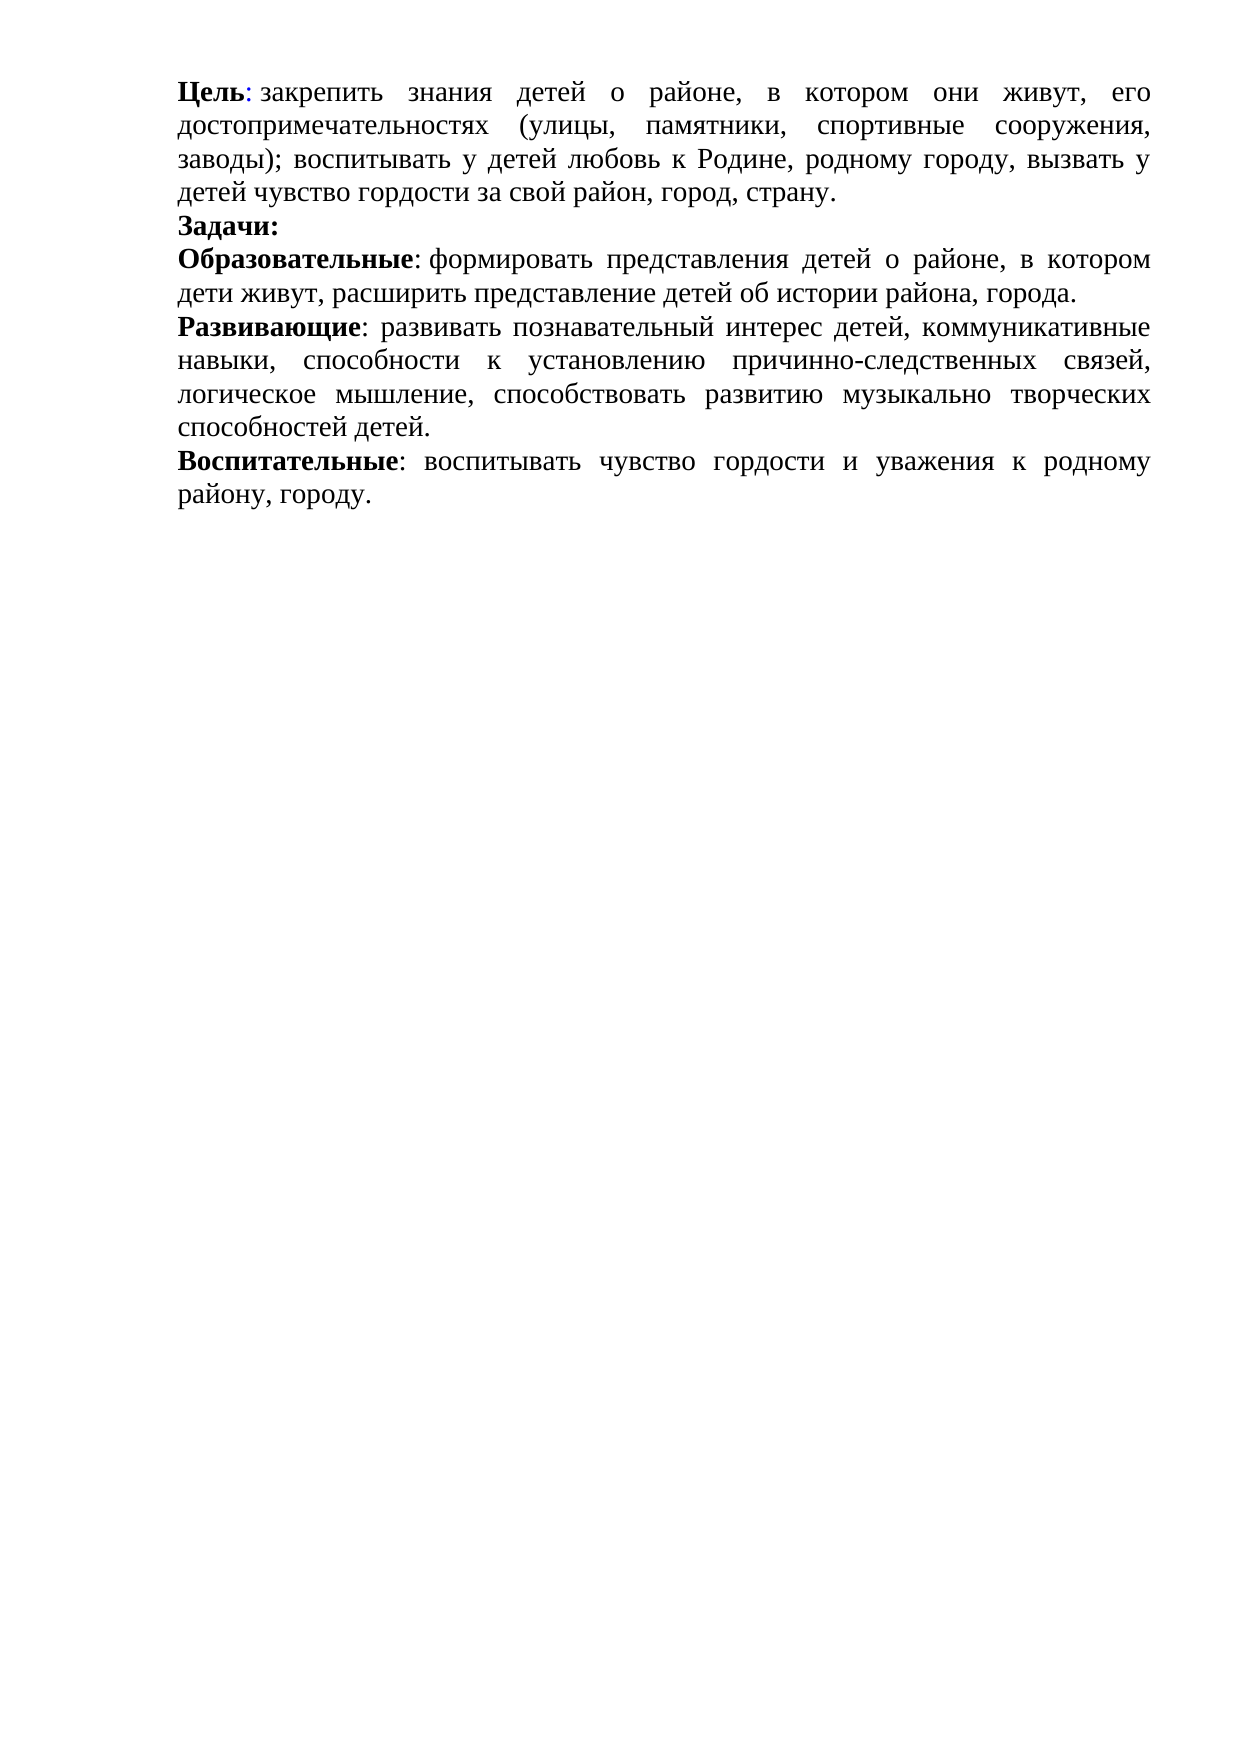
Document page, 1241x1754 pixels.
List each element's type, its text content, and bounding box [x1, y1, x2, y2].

text Образовательные: формировать представления детей о районе, в котором дети живут, расширить представление детей об истории района, города. [177, 242, 1152, 309]
text Развивающие: развивать познавательный интерес детей, коммуникативные навыки, способности к установлению причинно-следственных связей, логическое мышление, способствовать развитию музыкально творческих способностей детей. [177, 309, 1152, 443]
text Цель: закрепить знания детей о районе, в котором они живут, его достопримечательностях (улицы, памятники, спортивные сооружения, заводы); воспитывать у детей любовь к Родине, родному городу, вызвать у детей чувство гордости за свой район, город, страну. [177, 74, 1152, 208]
text Воспитательные: воспитывать чувство гордости и уважения к родному району, городу. [177, 443, 1152, 510]
text Задачи: [177, 208, 1152, 242]
